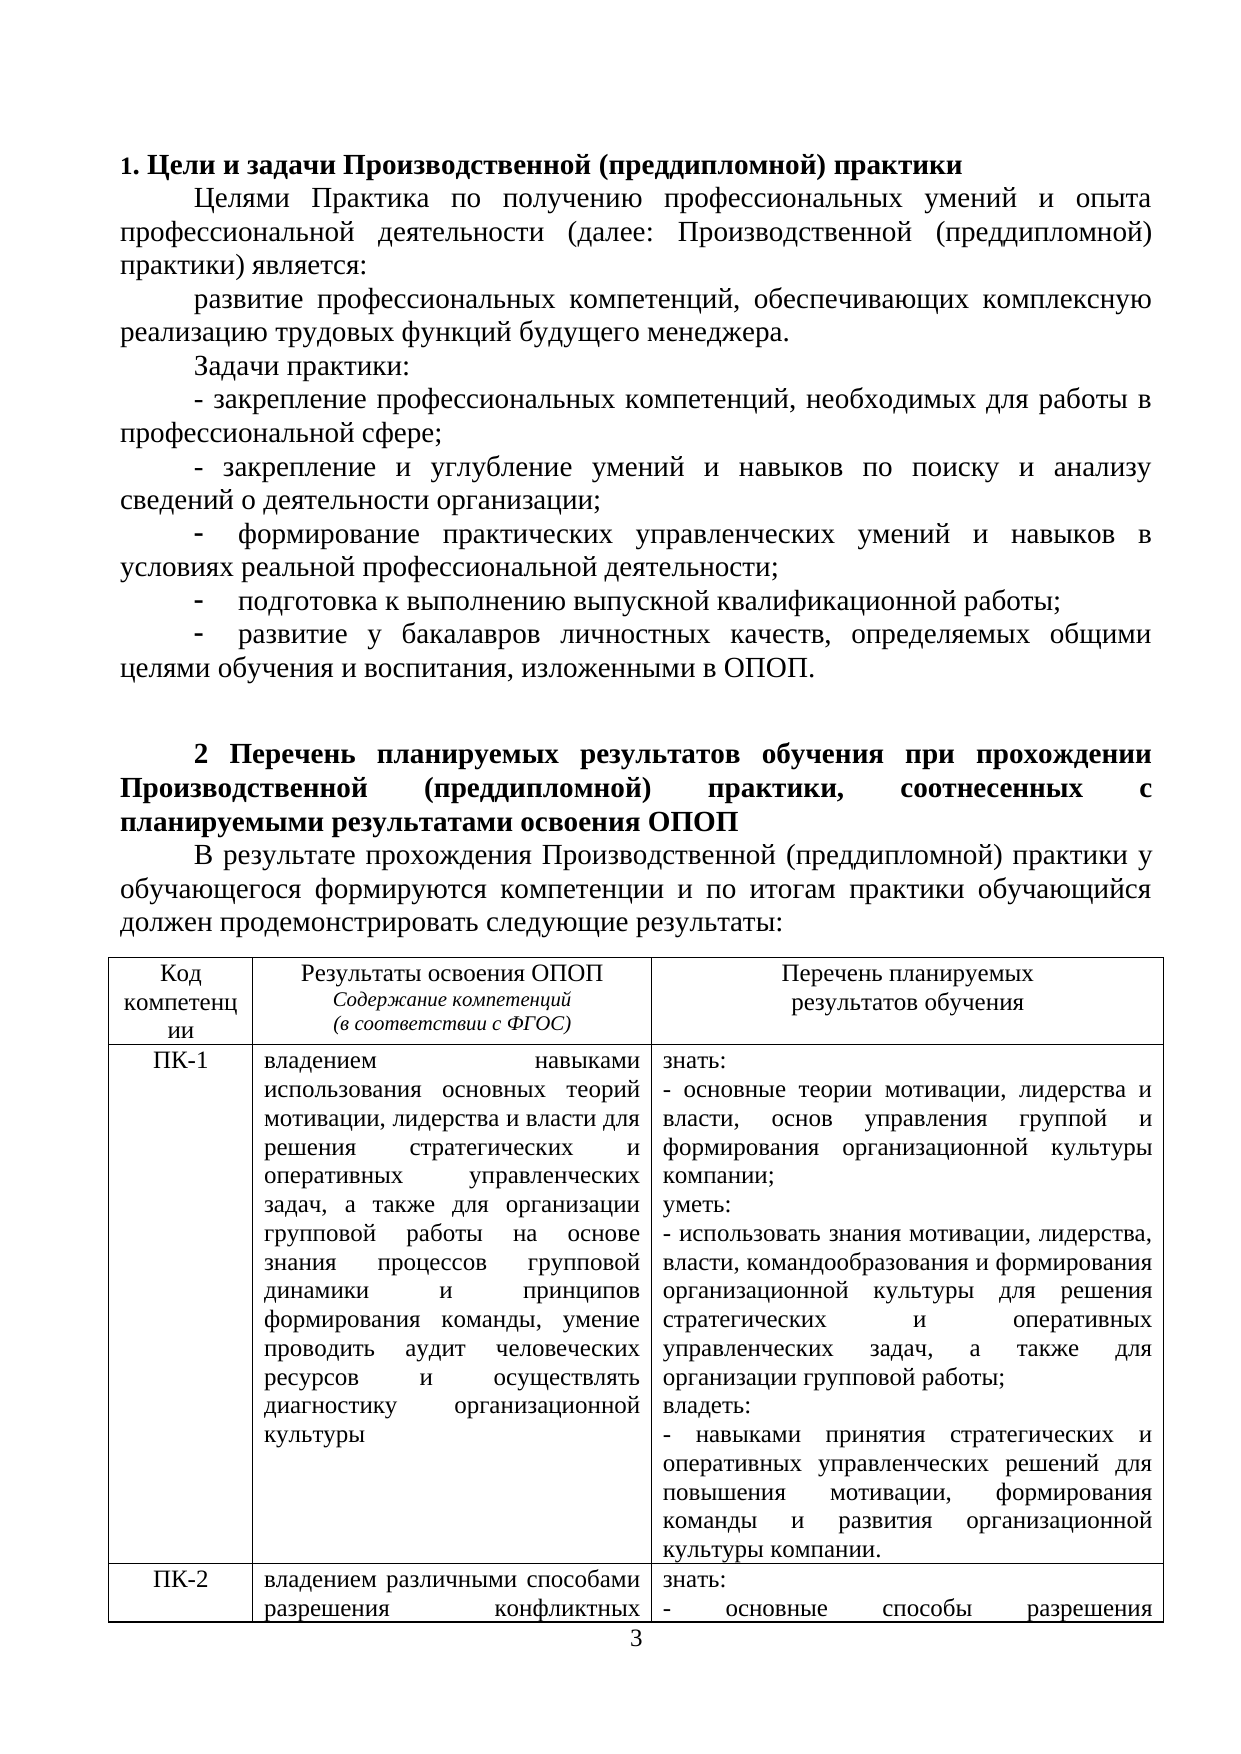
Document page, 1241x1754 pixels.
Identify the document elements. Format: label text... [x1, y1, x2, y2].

table_cell владением навыками использования основных теорий мотивации, лидерства и власти для решения стратегических и оперативных управленческих задач, а также для организации групповой работы на основе знания процессов групповой динамики и принципов формирования команды, умение проводить аудит человеческих ресурсов и осуществлять диагностику организационной культуры [253, 1045, 651, 1563]
text 2 Перечень планируемых результатов обучения при прохождении Производственной (преддипломной) практики, соотнесенных с планируемыми результатами освоения ОПОП [120, 737, 1152, 837]
table_cell ПК-2 [109, 1564, 252, 1621]
table_cell ПК-1 [109, 1045, 252, 1563]
list подготовка к выполнению выпускной квалификационной работы; [120, 583, 1152, 617]
list формирование практических управленческих умений и навыков в условиях реальной профессиональной деятельности; [120, 516, 1152, 583]
text развитие профессиональных компетенций, обеспечивающих комплексную реализацию трудовых функций будущего менеджера. [120, 281, 1152, 348]
table_header Результаты освоения ОПОП Содержание компетенций (в соответствии с ФГОС) [253, 958, 651, 1044]
table_cell знать: - основные теории мотивации, лидерства и власти, основ управления группой и формирования организационной культуры компании; уметь: - использовать знания мотивации, лидерства, власти, командообразования и формирования организационной культуры для решения стратегических и оперативных управленческих задач, а также для организации групповой работы; владеть: - навыками принятия стратегических и оперативных управленческих решений для повышения мотивации, формирования команды и развития организационной культуры компании. [652, 1045, 1163, 1563]
list развитие у бакалавров личностных качеств, определяемых общими целями обучения и воспитания, изложенными в ОПОП. [120, 617, 1152, 684]
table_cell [253, 1564, 651, 1621]
text - закрепление профессиональных компетенций, необходимых для работы в профессиональной сфере; [120, 382, 1152, 449]
text Целями Практика по получению профессиональных умений и опыта профессиональной деятельности (далее: Производственной (преддипломной) практики) является: [120, 180, 1152, 281]
text В результате прохождения Производственной (преддипломной) практики у обучающегося формируются компетенции и по итогам практики обучающийся должен продемонстрировать следующие результаты: [120, 837, 1152, 938]
text - закрепление и углубление умений и навыков по поиску и анализу сведений о деятельности организации; [120, 449, 1152, 516]
text Задачи практики: [120, 348, 1152, 382]
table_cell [652, 1564, 1163, 1621]
table_header Перечень планируемых результатов обучения [652, 958, 1163, 1044]
text 1. Цели и задачи Производственной (преддипломной) практики [120, 147, 1152, 180]
table_header Код компетенции [109, 958, 252, 1044]
